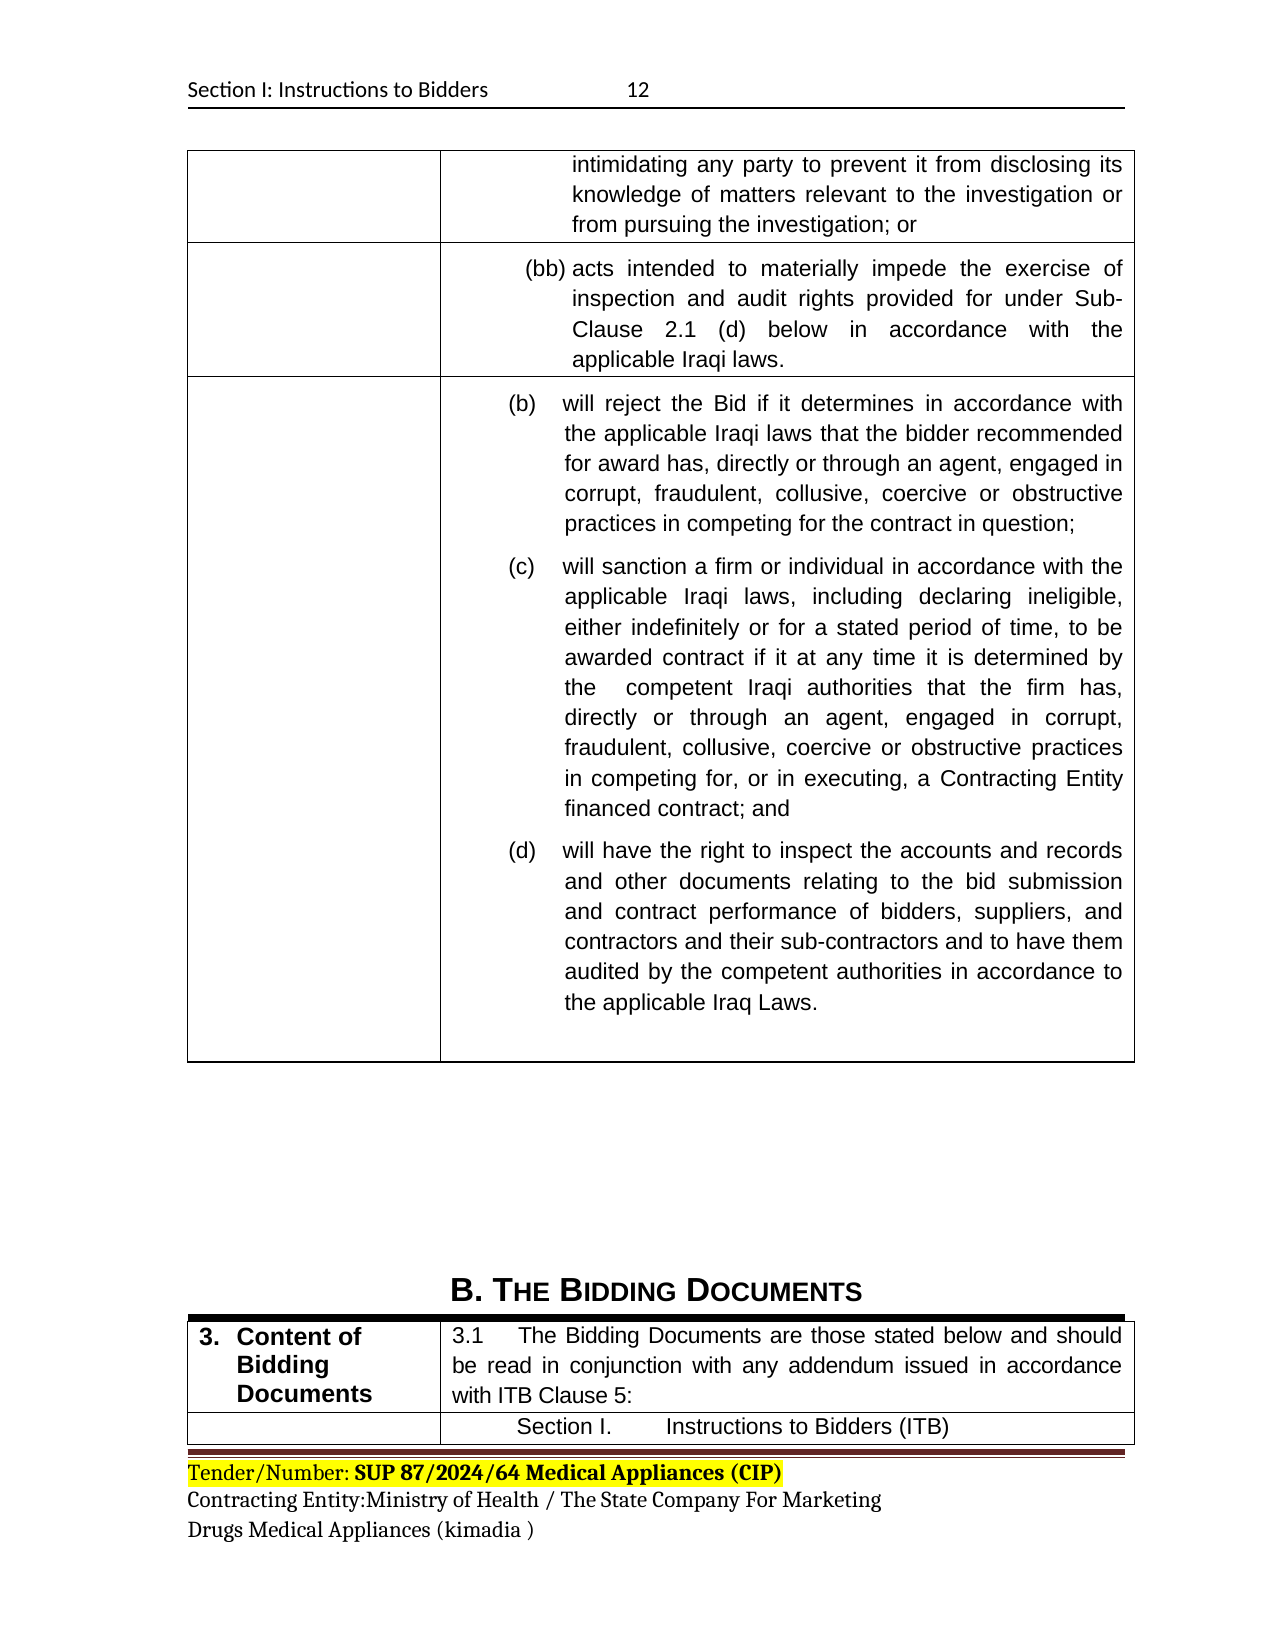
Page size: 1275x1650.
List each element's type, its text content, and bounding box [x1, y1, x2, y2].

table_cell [441, 151, 1134, 242]
table_cell [188, 377, 440, 1061]
table_cell [188, 243, 440, 376]
table_cell (b) will reject the Bid if it determines in accordance with the applicable Iraqi laws that the bidder recommended for award has, directly or through an agent, engaged in corrupt, fraudulent, collusive, coercive or obstructive practices in competing for the contract in question; (c) will sanction a firm or individual in accordance with the applicable Iraqi laws, including declaring ineligible, either indefinitely or for a stated period of time, to be awarded contract if it at any time it is determined by the competent Iraqi authorities that the firm has, directly or through an agent, engaged in corrupt, fraudulent, collusive, coercive or obstructive practices in competing for, or in executing, a Contracting Entity financed contract; and (d) will have the right to inspect the accounts and records and other documents relating to the bid submission and contract performance of bidders, suppliers, and contractors and their sub-contractors and to have them audited by the competent authorities in accordance to the applicable Iraq Laws. [441, 377, 1134, 1061]
table_header 3.1 The Bidding Documents are those stated below and should be read in conjunction with any addendum issued in accordance with ITB Clause 5: [441, 1322, 1134, 1412]
table_cell (bb) acts intended to materially impede the exercise of inspection and audit rights provided for under Sub-Clause 2.1 (d) below in accordance with the applicable Iraqi laws. [441, 243, 1134, 376]
text B. The Bidding Documents [187, 1270, 1125, 1320]
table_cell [441, 1413, 1134, 1443]
table_header 3. Content of Bidding Documents [188, 1322, 440, 1412]
table_cell [188, 151, 440, 242]
table_cell [188, 1413, 440, 1443]
